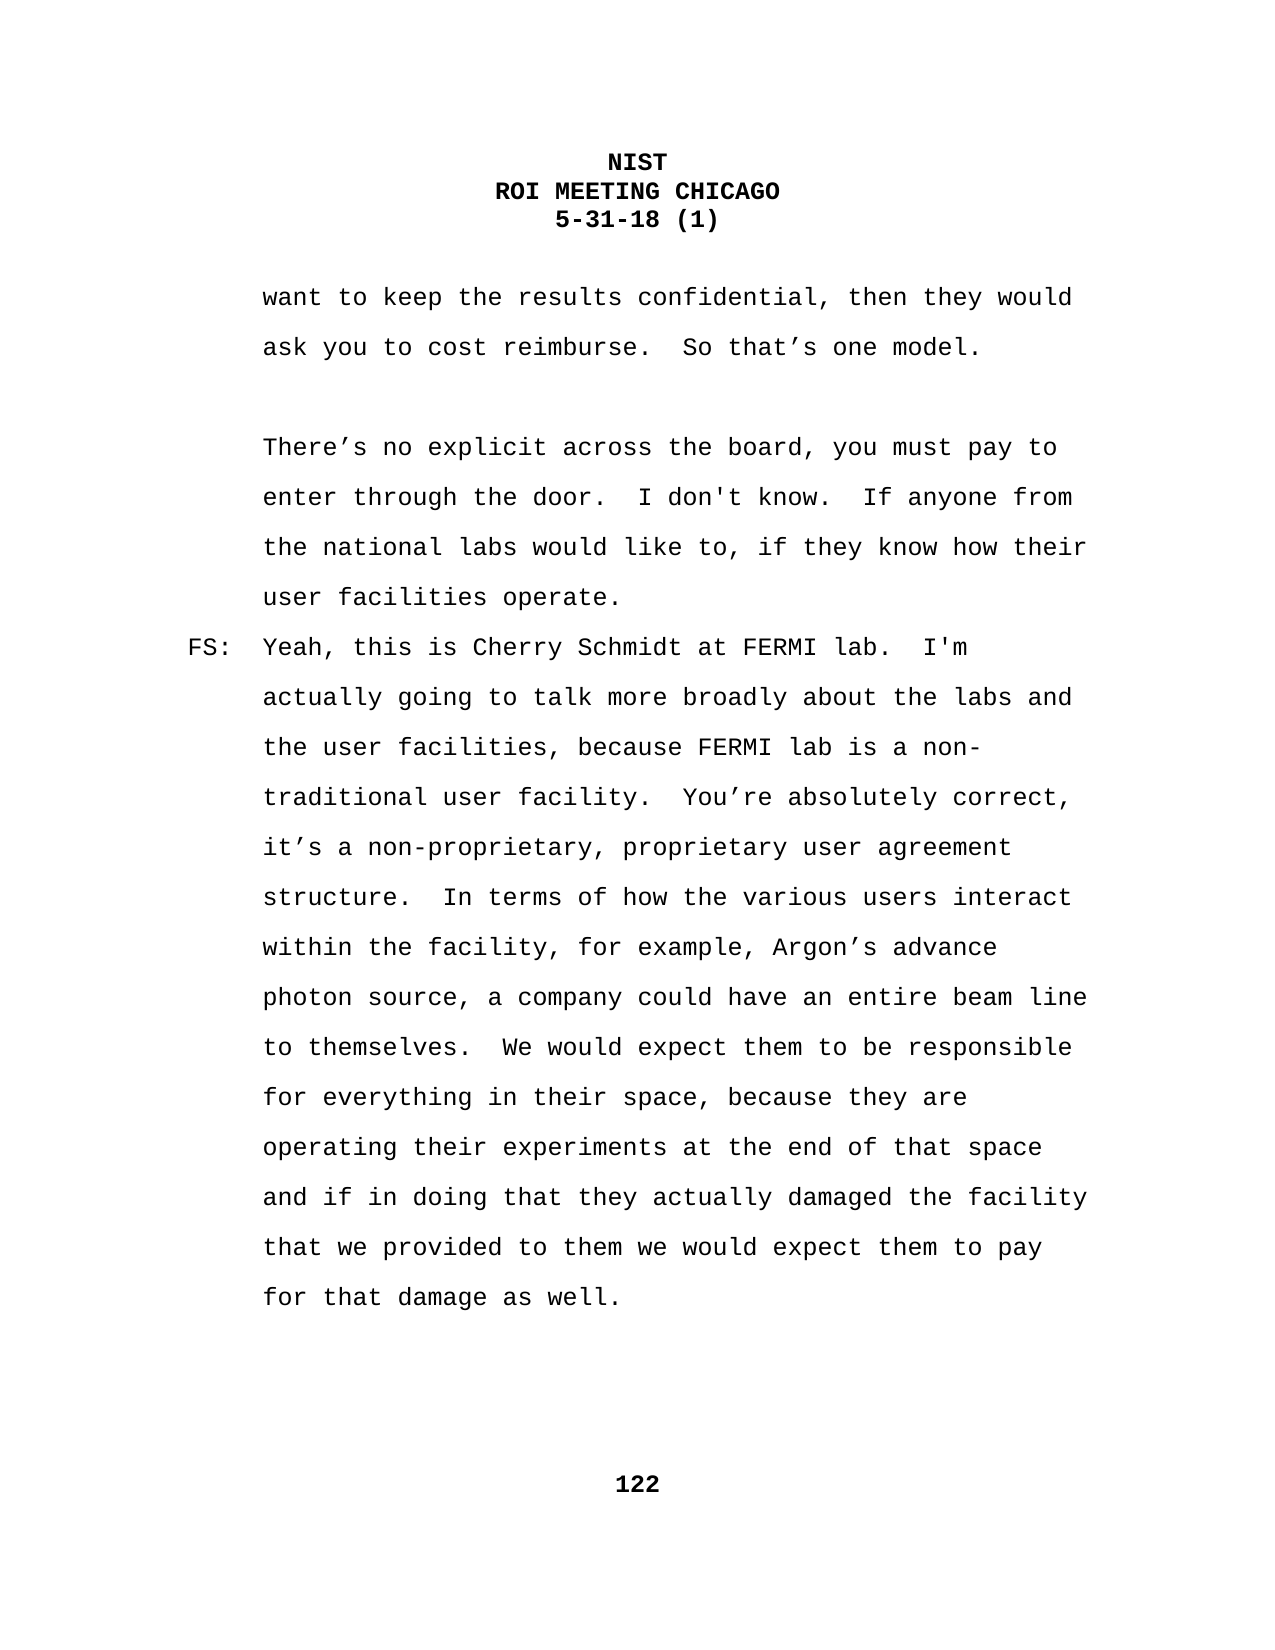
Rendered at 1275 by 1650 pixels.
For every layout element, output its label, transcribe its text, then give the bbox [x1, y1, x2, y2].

text There’s no explicit across the board, you must pay to enter through the door. I don't know. If anyone from the national labs would like to, if they know how their user facilities operate. [187, 413, 1087, 613]
text FS: Yeah, this is Cherry Schmidt at FERMI lab. I'm actually going to talk more broadly about the labs and the user facilities, because FERMI lab is a non-traditional user facility. You’re absolutely correct, it’s a non-proprietary, proprietary user agreement structure. In terms of how the various users interact within the facility, for example, Argon’s advance photon source, a company could have an entire beam line to themselves. We would expect them to be responsible for everything in their space, because they are operating their experiments at the end of that space and if in doing that they actually damaged the facility that we provided to them we would expect them to pay for that damage as well. [187, 613, 1087, 1313]
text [187, 263, 1087, 363]
